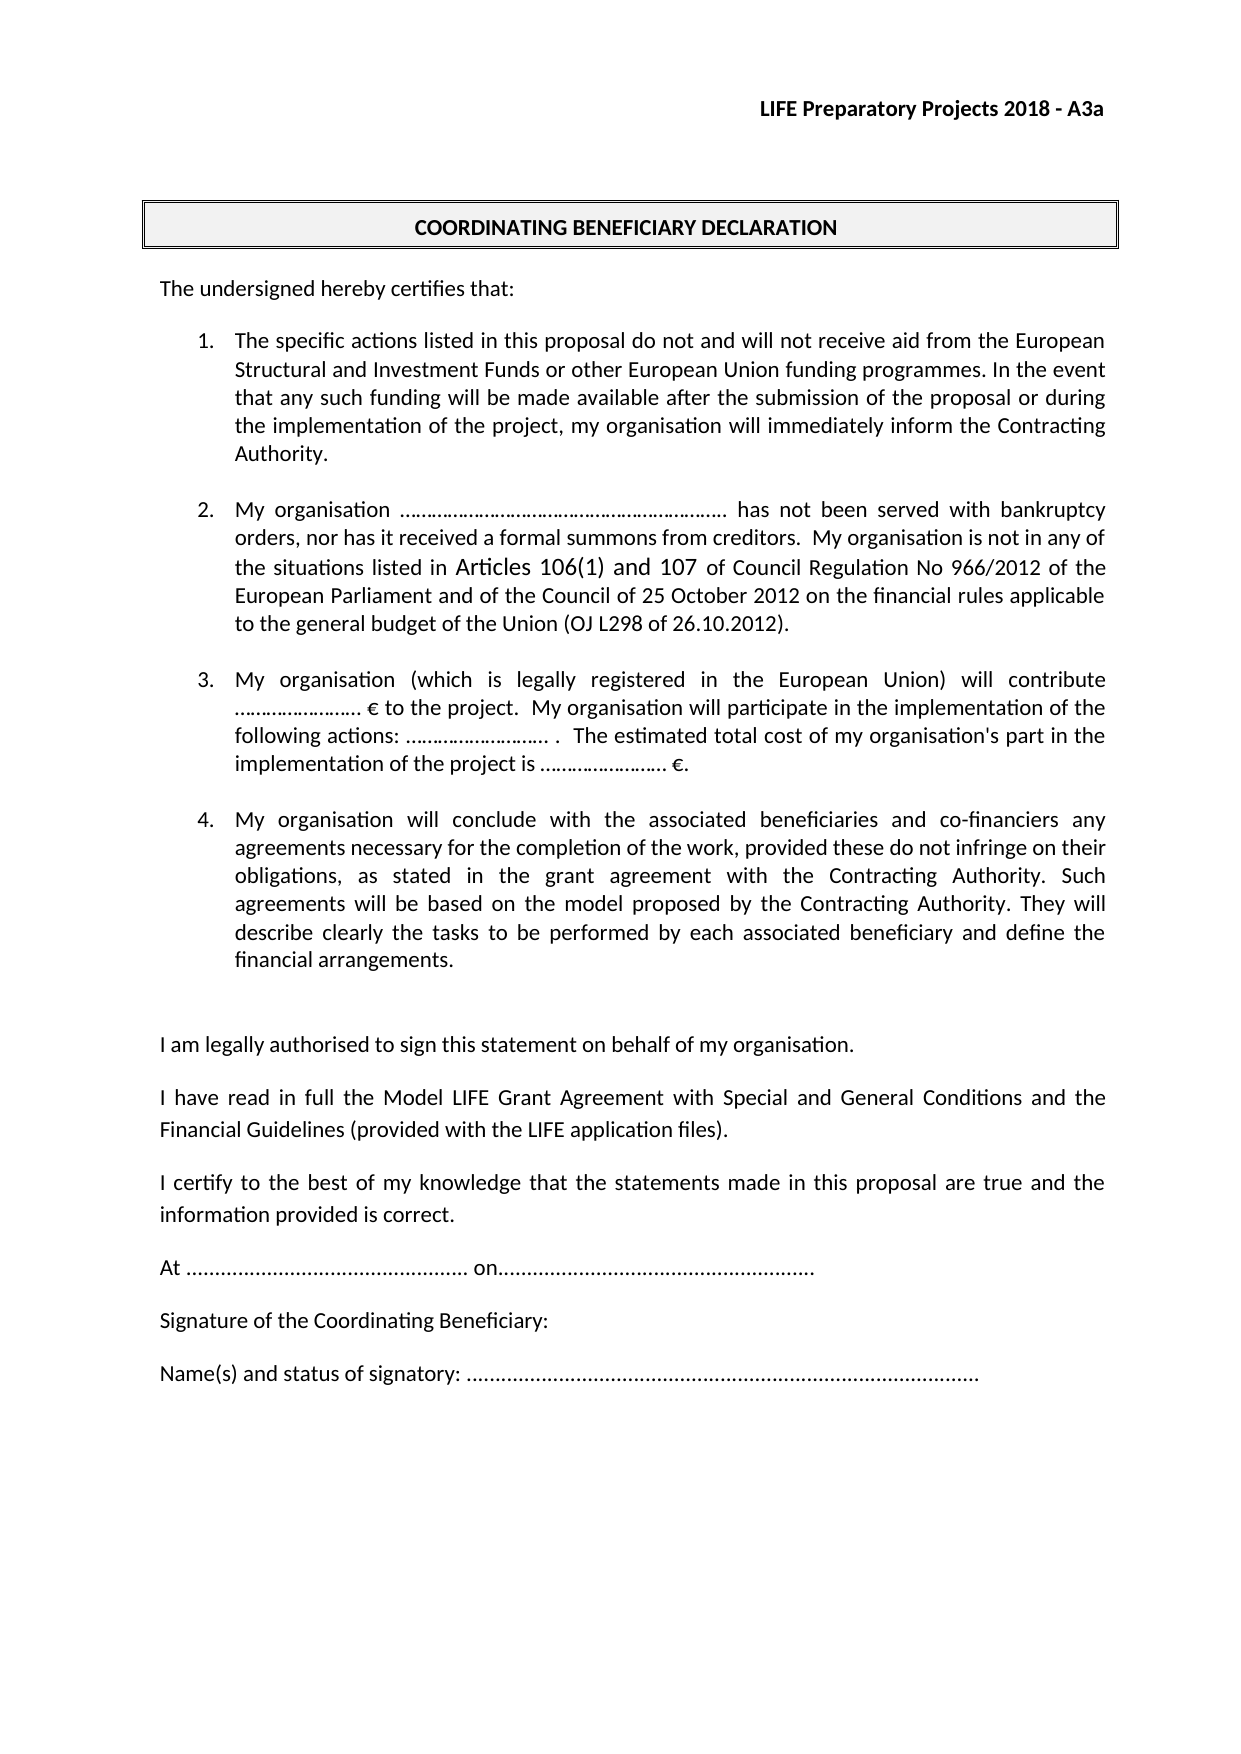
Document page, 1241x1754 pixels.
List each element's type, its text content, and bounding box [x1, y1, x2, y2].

list My organisation will conclude with the associated beneficiaries and co-financiers any agreements necessary for the completion of the work, provided these do not infringe on their obligations, as stated in the grant agreement with the Contracting Authority. Such agreements will be based on the model proposed by the Contracting Authority. They will describe clearly the tasks to be performed by each associated beneficiary and define the financial arrangements. [197, 806, 1107, 974]
list The specific actions listed in this proposal do not and will not receive aid from the European Structural and Investment Funds or other European Union funding programmes. In the event that any such funding will be made available after the submission of the proposal or during the implementation of the project, my organisation will immediately inform the Contracting Authority. [197, 327, 1107, 467]
text Signature of the Coordinating Beneficiary: [159, 1306, 1107, 1334]
list My organisation (which is legally registered in the European Union) will contribute …………………… € to the project. My organisation will participate in the implementation of the following actions: ……………………… . The estimated total cost of my organisation's part in the implementation of the project is …………………… €. [197, 665, 1107, 777]
text I certify to the best of my knowledge that the statements made in this proposal are true and the information provided is correct. [159, 1168, 1107, 1228]
text I am legally authorised to sign this statement on behalf of my organisation. [159, 1030, 1107, 1058]
list COORDINATING BENEFICIARY DECLARATION [145, 203, 1116, 246]
list My organisation …………………………………………………….. has not been served with bankruptcy orders, nor has it received a formal summons from creditors. My organisation is not in any of the situations listed in Articles 106(1) and 107 of Council Regulation No 966/2012 of the European Parliament and of the Council of 25 October 2012 on the financial rules applicable to the general budget of the Union (OJ L298 of 26.10.2012). [197, 495, 1107, 637]
text Name(s) and status of signatory: ......................................................................................... [159, 1359, 1107, 1387]
text At ................................................. on....................................................... [159, 1253, 1107, 1281]
text The undersigned hereby certifies that: [159, 274, 1107, 302]
list LIFE Preparatory Projects 2018 - A3a [159, 94, 1104, 122]
text I have read in full the Model LIFE Grant Agreement with Special and General Conditions and the Financial Guidelines (provided with the LIFE application files). [159, 1083, 1107, 1143]
